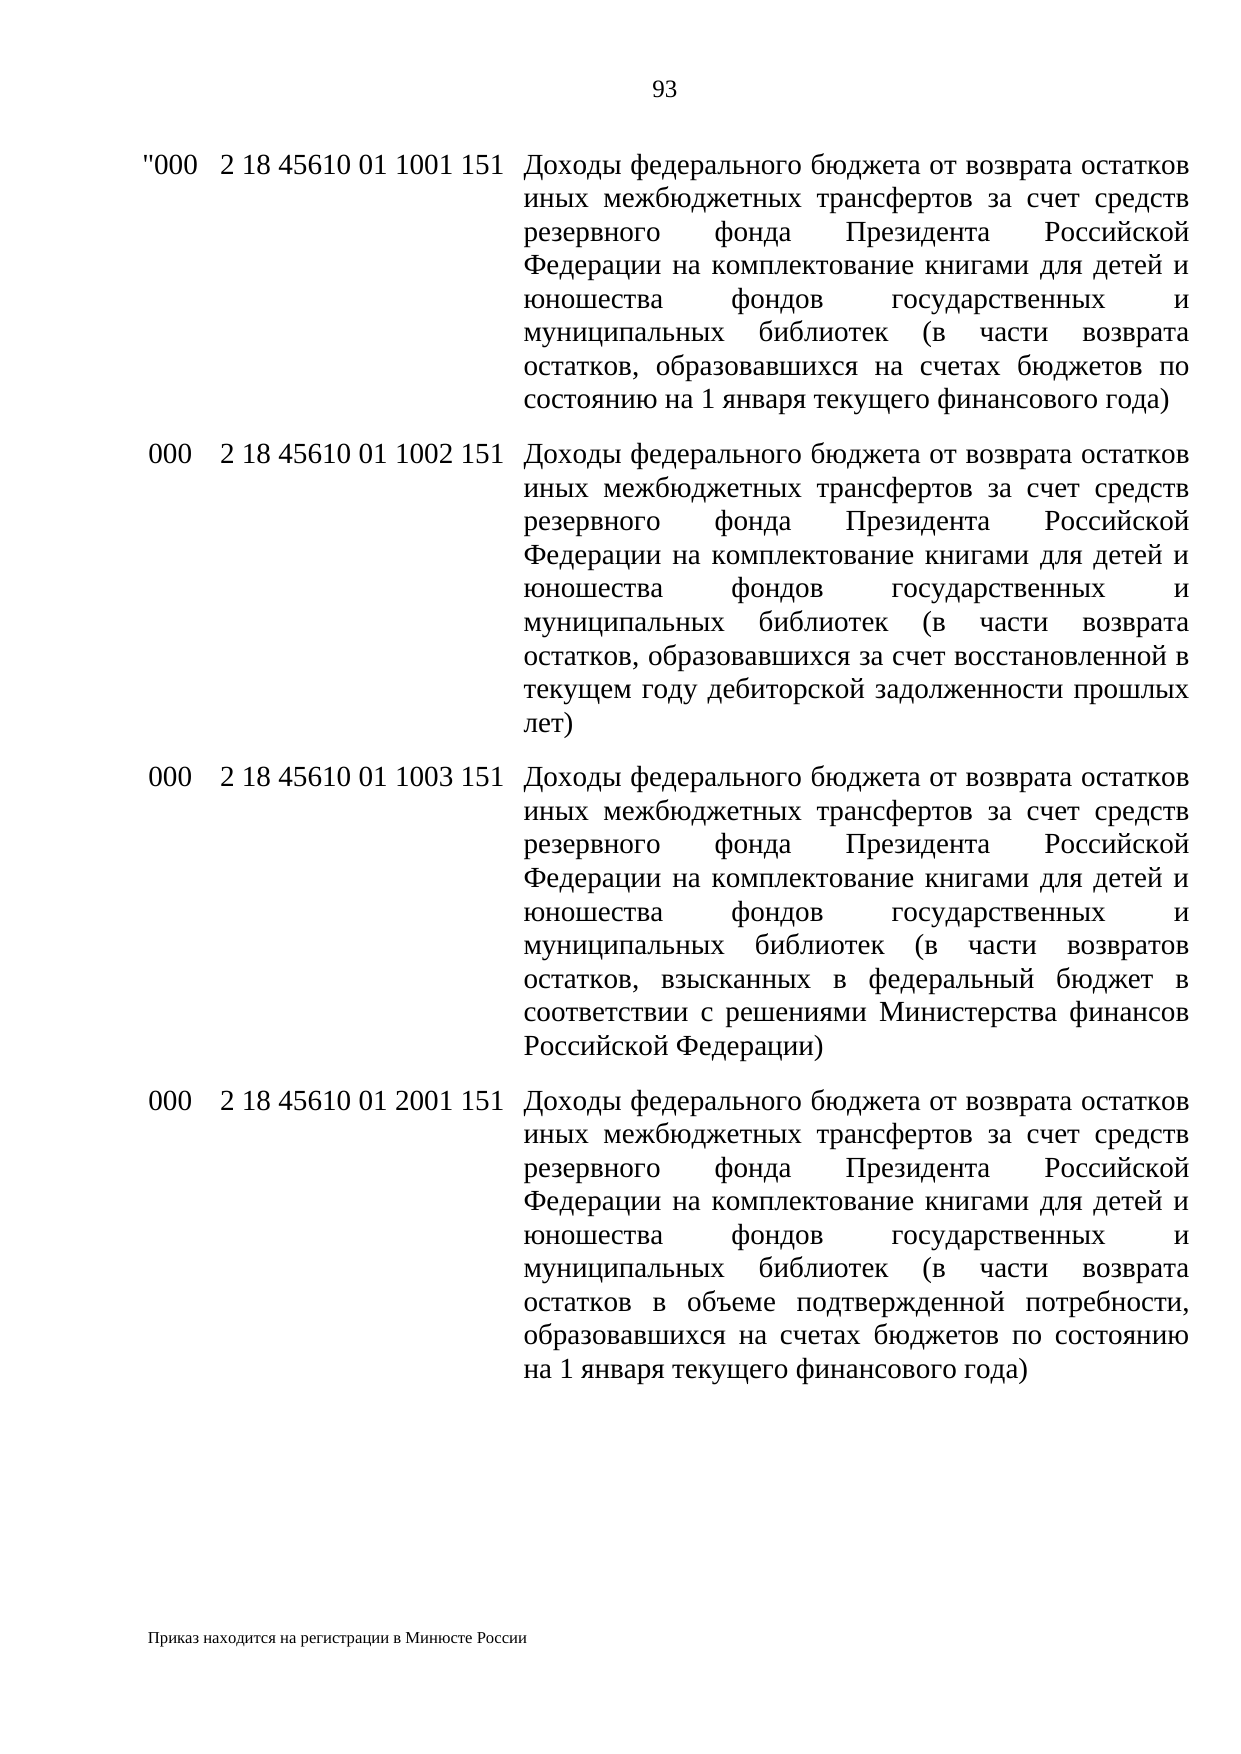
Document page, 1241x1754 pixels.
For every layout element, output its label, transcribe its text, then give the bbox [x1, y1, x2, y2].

table_cell 000 [133, 426, 207, 749]
table_cell Доходы федерального бюджета от возврата остатков иных межбюджетных трансфертов за счет средств резервного фонда Президента Российской Федерации на комплектование книгами для детей и юношества фондов государственных и муниципальных библиотек (в части возврата остатков, образовавшихся на счетах бюджетов по состоянию на 1 января текущего финансового года) [517, 136, 1196, 426]
table_cell Доходы федерального бюджета от возврата остатков иных межбюджетных трансфертов за счет средств резервного фонда Президента Российской Федерации на комплектование книгами для детей и юношества фондов государственных и муниципальных библиотек (в части возврата остатков в объеме подтвержденной потребности, образовавшихся на счетах бюджетов по состоянию на 1 января текущего финансового года) [517, 1072, 1196, 1395]
table_cell 2 18 45610 01 1003 151 [207, 749, 517, 1072]
table_cell Доходы федерального бюджета от возврата остатков иных межбюджетных трансфертов за счет средств резервного фонда Президента Российской Федерации на комплектование книгами для детей и юношества фондов государственных и муниципальных библиотек (в части возвратов остатков, взысканных в федеральный бюджет в соответствии с решениями Министерства финансов Российской Федерации) [517, 749, 1196, 1072]
table_cell 2 18 45610 01 2001 151 [207, 1072, 517, 1395]
table_cell 000 [133, 1072, 207, 1395]
table_cell "000 [133, 136, 207, 426]
table_cell 2 18 45610 01 1001 151 [207, 136, 517, 426]
table_cell 000 [133, 749, 207, 1072]
table_cell 2 18 45610 01 1002 151 [207, 426, 517, 749]
table_cell Доходы федерального бюджета от возврата остатков иных межбюджетных трансфертов за счет средств резервного фонда Президента Российской Федерации на комплектование книгами для детей и юношества фондов государственных и муниципальных библиотек (в части возврата остатков, образовавшихся за счет восстановленной в текущем году дебиторской задолженности прошлых лет) [517, 426, 1196, 749]
